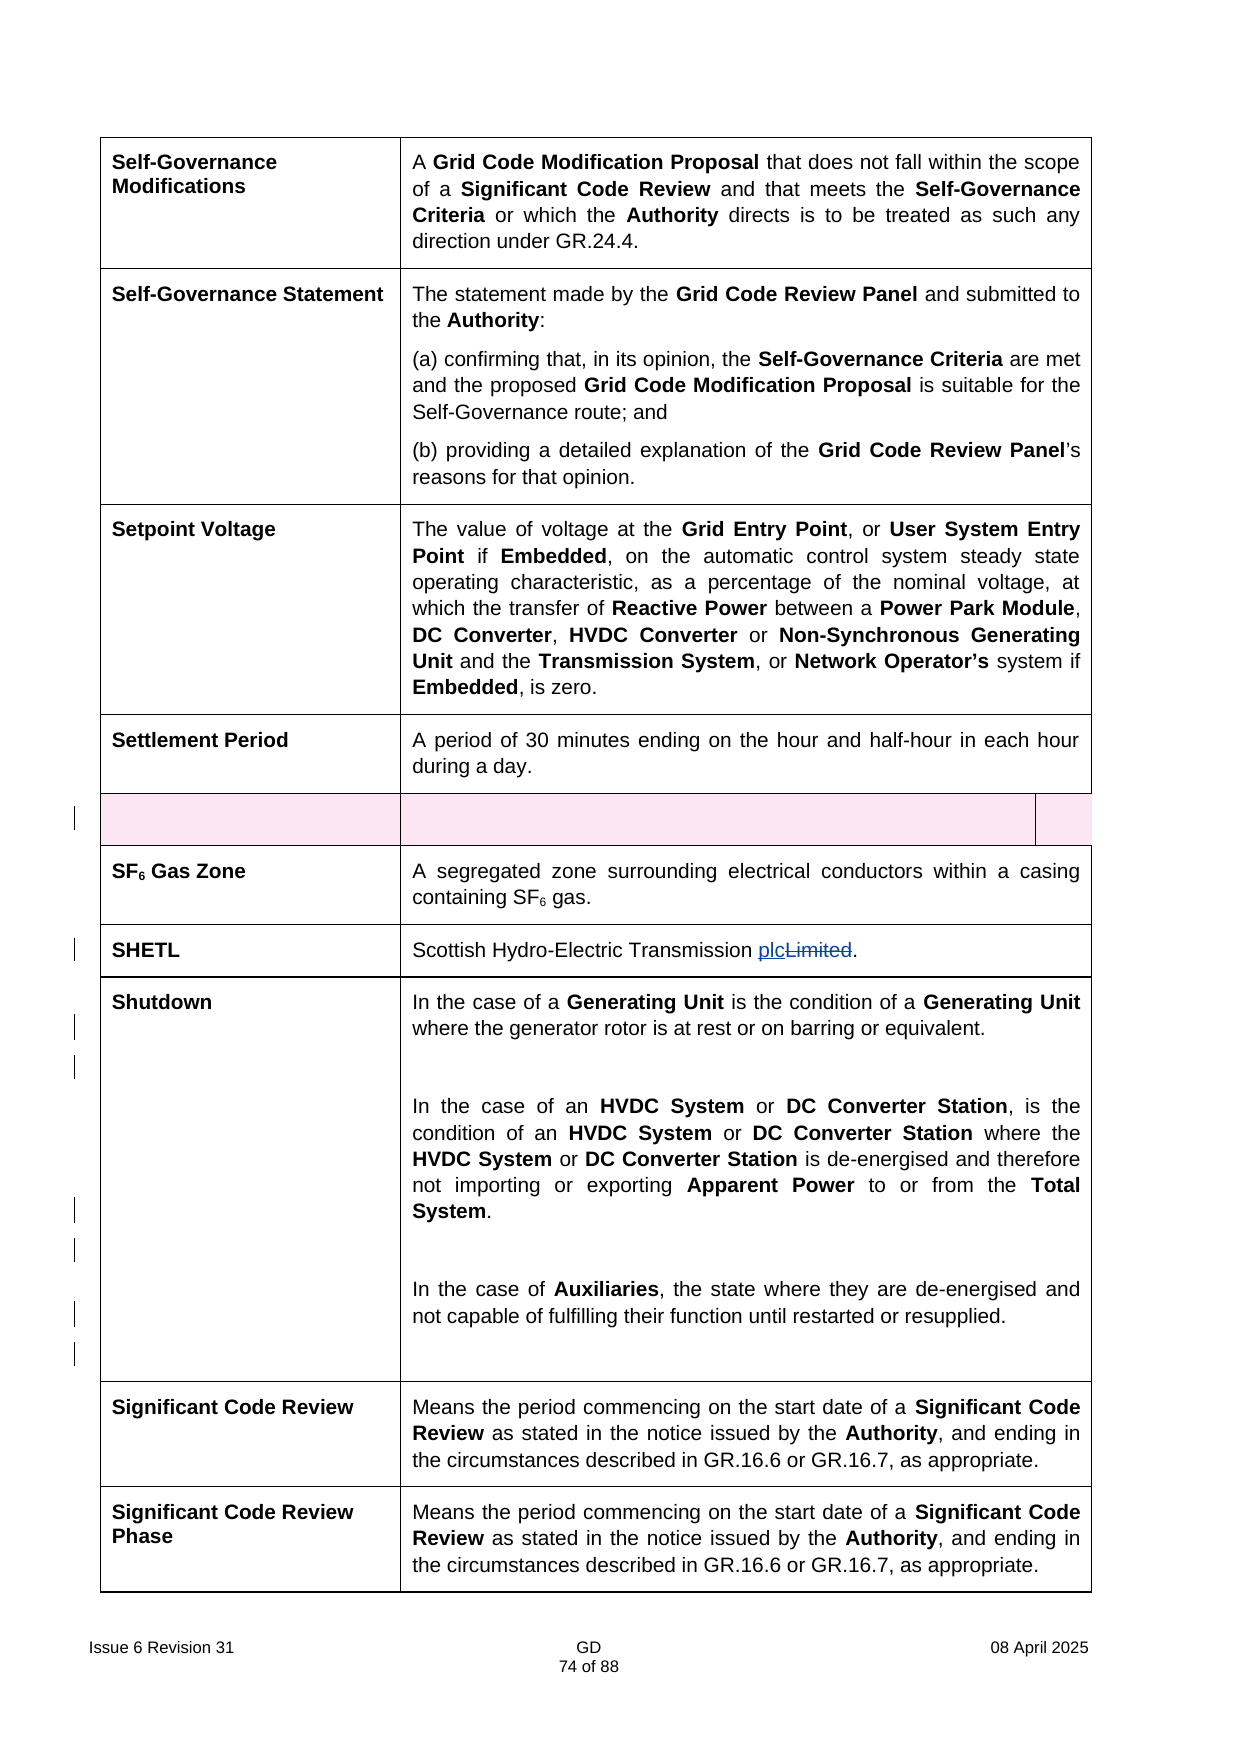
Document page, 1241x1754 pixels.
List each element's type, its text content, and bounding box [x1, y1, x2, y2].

table_cell SF6 Gas Zone [101, 846, 400, 924]
table_cell Scottish Hydro-Electric Transmission . [401, 925, 1091, 976]
table_cell SHETL [101, 925, 400, 976]
table_cell Setpoint Voltage [101, 505, 400, 714]
table_cell Significant Code Review [101, 1382, 400, 1486]
table_cell Significant Code Review Phase [101, 1487, 400, 1591]
table_cell Self-Governance Statement [101, 269, 400, 503]
table_cell Means the period commencing on the start date of a Significant Code Review as stated in the notice issued by the Authority, and ending in the circumstances described in GR.16.6 or GR.16.7, as appropriate. [401, 1487, 1091, 1591]
table_cell Self-Governance Modifications [101, 138, 400, 268]
table_cell Means the period commencing on the start date of a Significant Code Review as stated in the notice issued by the Authority, and ending in the circumstances described in GR.16.6 or GR.16.7, as appropriate. [401, 1382, 1091, 1486]
table_cell Shutdown [101, 978, 400, 1381]
table_cell A segregated zone surrounding electrical conductors within a casing containing SF6 gas. [401, 846, 1091, 924]
table_cell The value of voltage at the Grid Entry Point, or User System Entry Point if Embedded, on the automatic control system steady state operating characteristic, as a percentage of the nominal voltage, at which the transfer of Reactive Power between a Power Park Module, DC Converter, HVDC Converter or Non-Synchronous Generating Unit and the Transmission System, or Network Operator’s system if Embedded, is zero. [401, 505, 1091, 714]
table_cell In the case of a Generating Unit is the condition of a Generating Unit where the generator rotor is at rest or on barring or equivalent. In the case of an HVDC System or DC Converter Station, is the condition of an HVDC System or DC Converter Station where the HVDC System or DC Converter Station is de-energised and therefore not importing or exporting Apparent Power to or from the Total System. In the case of Auxiliaries, the state where they are de-energised and not capable of fulfilling their function until restarted or resupplied. [401, 978, 1091, 1381]
table_cell A period of 30 minutes ending on the hour and half-hour in each hour during a day. [401, 715, 1091, 793]
table_cell The statement made by the Grid Code Review Panel and submitted to the Authority: (a) confirming that, in its opinion, the Self-Governance Criteria are met and the proposed Grid Code Modification Proposal is suitable for the Self-Governance route; and (b) providing a detailed explanation of the Grid Code Review Panel’s reasons for that opinion. [401, 269, 1091, 503]
table_cell Settlement Period [101, 715, 400, 793]
table_cell A Grid Code Modification Proposal that does not fall within the scope of a Significant Code Review and that meets the Self-Governance Criteria or which the Authority directs is to be treated as such any direction under GR.24.4. [401, 138, 1091, 268]
